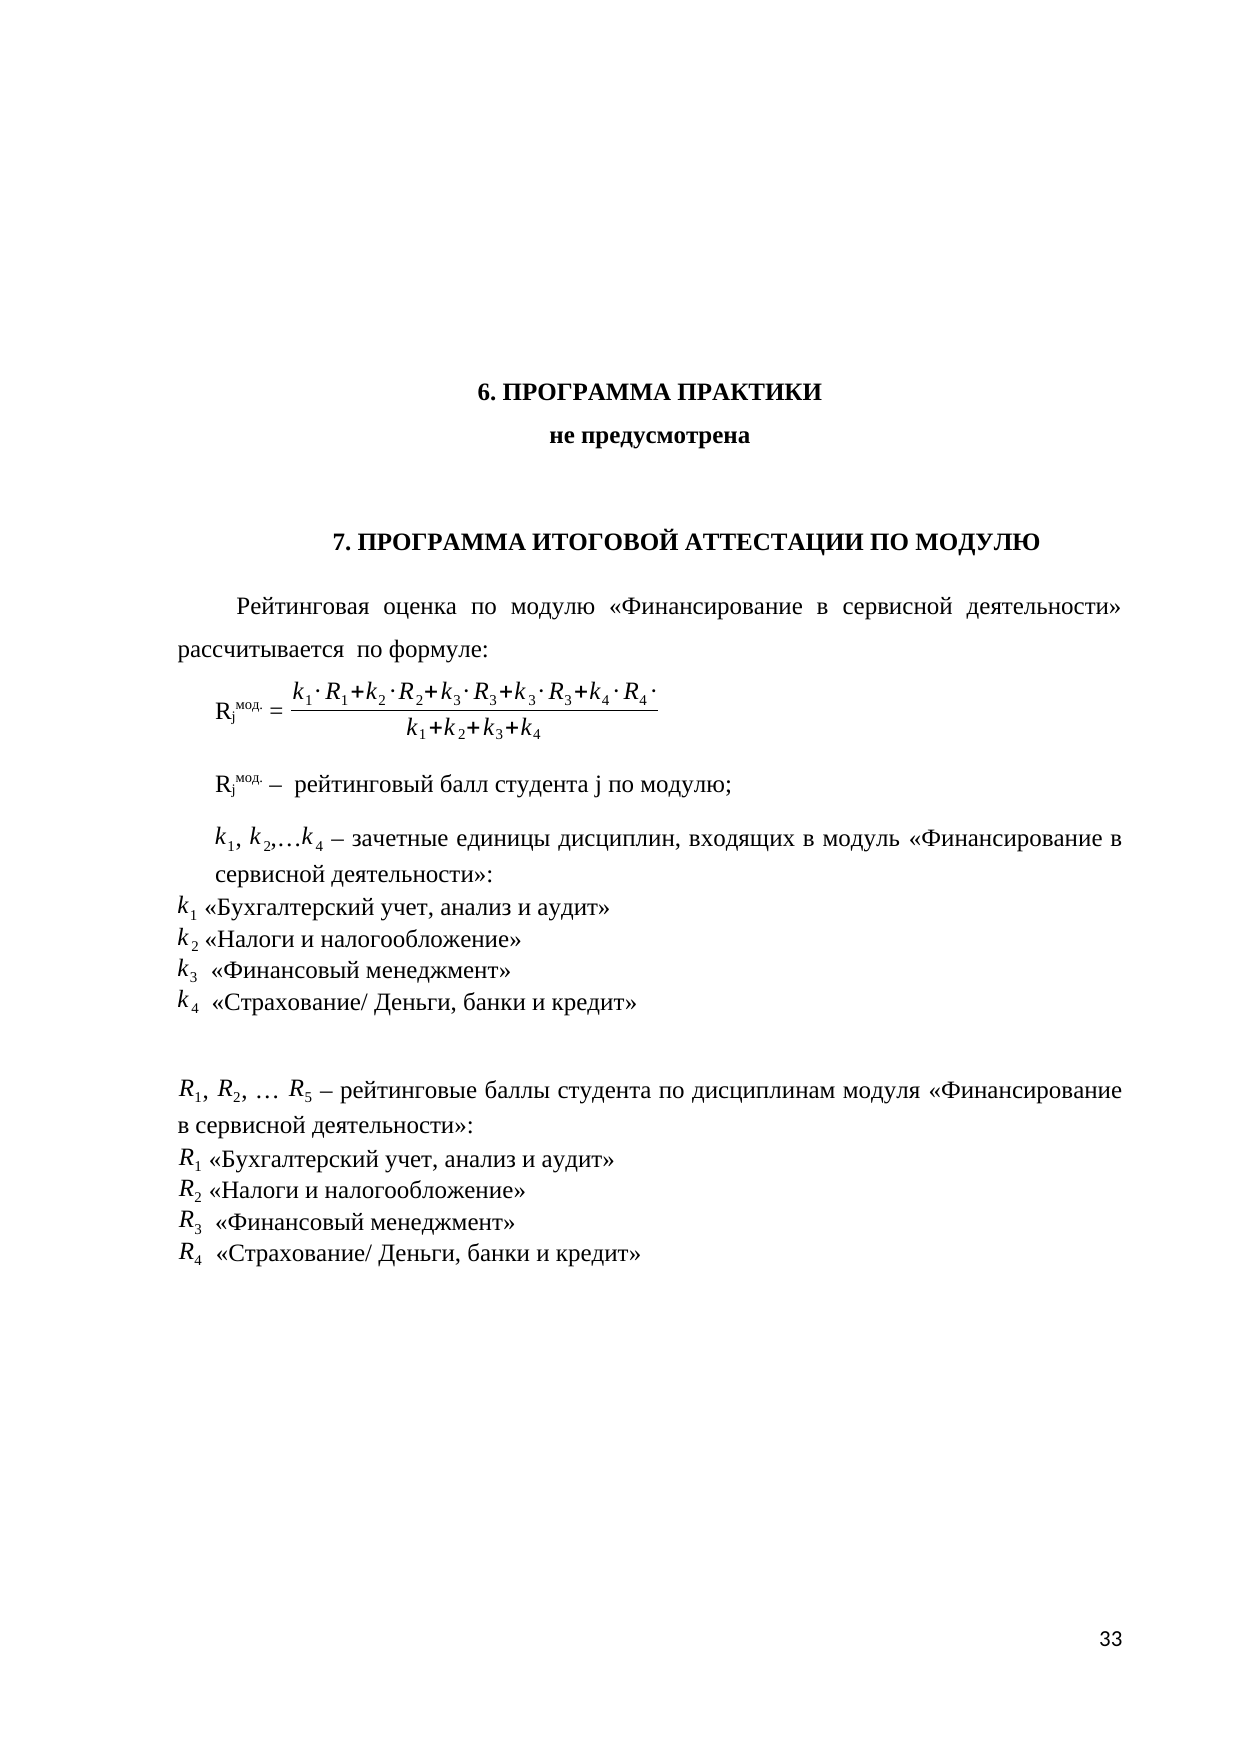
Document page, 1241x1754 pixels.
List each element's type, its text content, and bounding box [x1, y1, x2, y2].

text Rjмод. = [215, 677, 1122, 744]
text «Бухгалтерский учет, анализ и аудит» [177, 1143, 1122, 1175]
text «Бухгалтерский учет, анализ и аудит» [177, 892, 1122, 923]
text Rjмод. – рейтинговый балл студента j по модулю; [215, 769, 1122, 797]
text «Страхование/ Деньги, банки и кредит» [177, 986, 1122, 1017]
text Рейтинговая оценка по модулю «Финансирование в сервисной деятельности» рассчитывается по формуле: [177, 591, 1122, 663]
text 7. ПРОГРАММА ИТОГОВОЙ АТТЕСТАЦИИ ПО МОДУЛЮ [177, 527, 1122, 556]
text «Налоги и налогообложение» [177, 1175, 1122, 1206]
text «Страхование/ Деньги, банки и кредит» [177, 1237, 1122, 1269]
text , ,… – зачетные единицы дисциплин, входящих в модуль «Финансирование в сервисной деятельности»: [215, 823, 1122, 888]
text 6. ПРОГРАММА ПРАКТИКИ [177, 377, 1122, 406]
text «Финансовый менеджмент» [177, 954, 1122, 986]
text не предусмотрена [177, 420, 1122, 449]
text «Налоги и налогообложение» [177, 923, 1122, 954]
text , , … – рейтинговые баллы студента по дисциплинам модуля «Финансирование в сервисной деятельности»: [177, 1074, 1122, 1139]
text «Финансовый менеджмент» [177, 1206, 1122, 1237]
